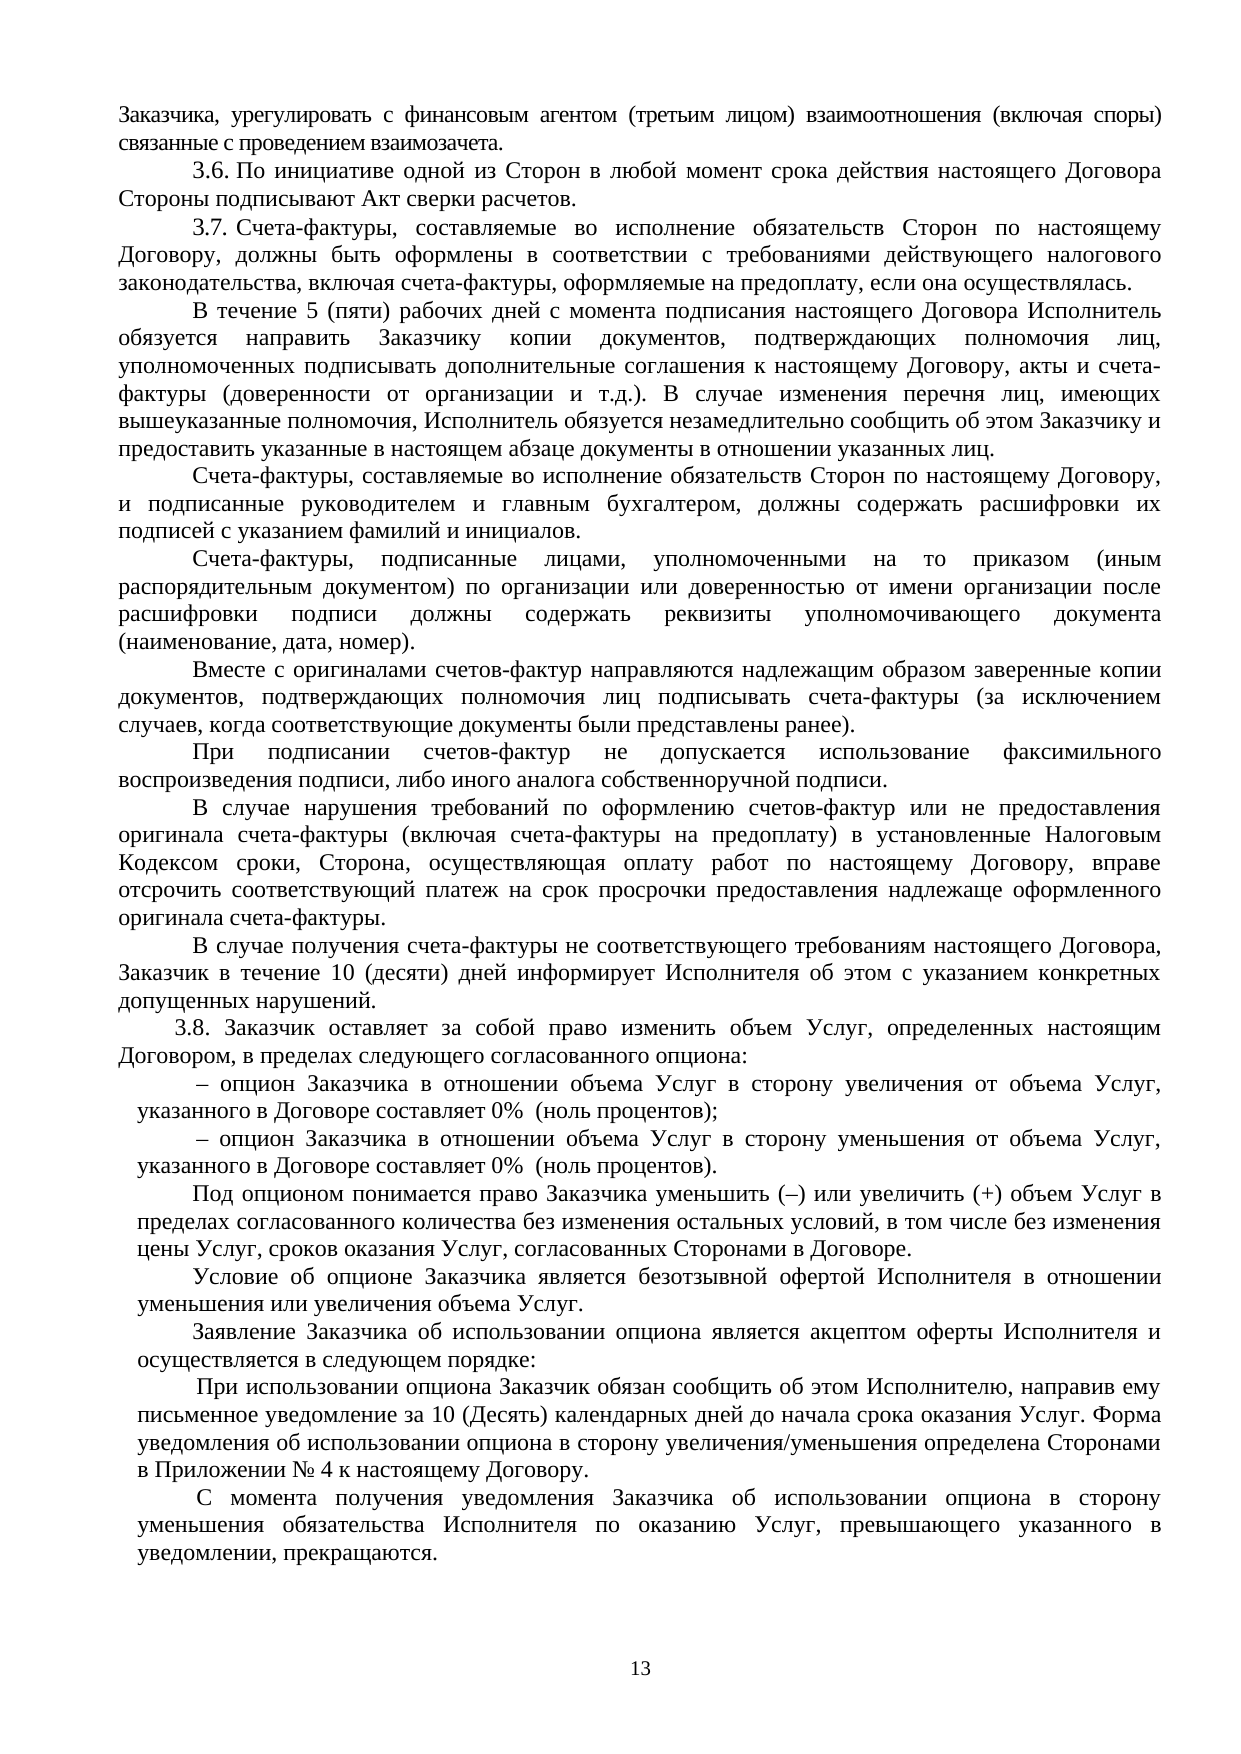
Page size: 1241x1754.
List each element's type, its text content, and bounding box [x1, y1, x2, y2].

text При подписании счетов-фактур не допускается использование факсимильного воспроизведения подписи, либо иного аналога собственноручной подписи. [118, 737, 1162, 793]
text 3.8. Заказчик оставляет за собой право изменить объем Услуг, определенных настоящим Договором, в пределах следующего согласованного опциона: [118, 1013, 1162, 1069]
text В случае получения счета-фактуры не соответствующего требованиям настоящего Договора, Заказчик в течение 10 (десяти) дней информирует Исполнителя об этом с указанием конкретных допущенных нарушений. [118, 931, 1162, 1013]
text При использовании опциона Заказчик обязан сообщить об этом Исполнителю, направив ему письменное уведомление за 10 (Десять) календарных дней до начала срока оказания Услуг. Форма уведомления об использовании опциона в сторону увеличения/уменьшения определена Сторонами в Приложении № 4 к настоящему Договору. [137, 1372, 1162, 1483]
text С момента получения уведомления Заказчика об использовании опциона в сторону уменьшения обязательства Исполнителя по оказанию Услуг, превышающего указанного в уведомлении, прекращаются. [137, 1483, 1162, 1566]
text Условие об опционе Заказчика является безотзывной офертой Исполнителя в отношении уменьшения или увеличения объема Услуг. [137, 1262, 1162, 1317]
text Под опционом понимается право Заказчика уменьшить (–) или увеличить (+) объем Услуг в пределах согласованного количества без изменения остальных условий, в том числе без изменения цены Услуг, сроков оказания Услуг, согласованных Сторонами в Договоре. [137, 1179, 1162, 1262]
text – опцион Заказчика в отношении объема Услуг в сторону увеличения от объема Услуг, указанного в Договоре составляет 0% (ноль процентов); [137, 1069, 1162, 1124]
text В течение 5 (пяти) рабочих дней с момента подписания настоящего Договора Исполнитель обязуется направить Заказчику копии документов, подтверждающих полномочия лиц, уполномоченных подписывать дополнительные соглашения к настоящему Договору, акты и счета-фактуры (доверенности от организации и т.д.). В случае изменения перечня лиц, имеющих вышеуказанные полномочия, Исполнитель обязуется незамедлительно сообщить об этом Заказчику и предоставить указанные в настоящем абзаце документы в отношении указанных лиц. [118, 296, 1162, 461]
text Счета-фактуры, подписанные лицами, уполномоченными на то приказом (иным распорядительным документом) по организации или доверенностью от имени организации после расшифровки подписи должны содержать реквизиты уполномочивающего документа (наименование, дата, номер). [118, 544, 1162, 654]
text Заявление Заказчика об использовании опциона является акцептом оферты Исполнителя и осуществляется в следующем порядке: [137, 1317, 1162, 1372]
list По инициативе одной из Сторон в любой момент срока действия настоящего Договора Стороны подписывают Акт сверки расчетов. [118, 155, 1162, 212]
list Счета-фактуры, составляемые во исполнение обязательств Сторон по настоящему Договору, должны быть оформлены в соответствии с требованиями действующего налогового законодательства, включая счета-фактуры, оформляемые на предоплату, если она осуществлялась. [118, 212, 1162, 296]
text – опцион Заказчика в отношении объема Услуг в сторону уменьшения от объема Услуг, указанного в Договоре составляет 0% (ноль процентов). [137, 1124, 1162, 1179]
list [118, 100, 1162, 155]
text Вместе с оригиналами счетов-фактур направляются надлежащим образом заверенные копии документов, подтверждающих полномочия лиц подписывать счета-фактуры (за исключением случаев, когда соответствующие документы были представлены ранее). [118, 654, 1162, 737]
text Счета-фактуры, составляемые во исполнение обязательств Сторон по настоящему Договору, и подписанные руководителем и главным бухгалтером, должны содержать расшифровки их подписей с указанием фамилий и инициалов. [118, 461, 1162, 544]
text В случае нарушения требований по оформлению счетов-фактур или не предоставления оригинала счета-фактуры (включая счета-фактуры на предоплату) в установленные Налоговым Кодексом сроки, Сторона, осуществляющая оплату работ по настоящему Договору, вправе отсрочить соответствующий платеж на срок просрочки предоставления надлежаще оформленного оригинала счета-фактуры. [118, 793, 1162, 931]
